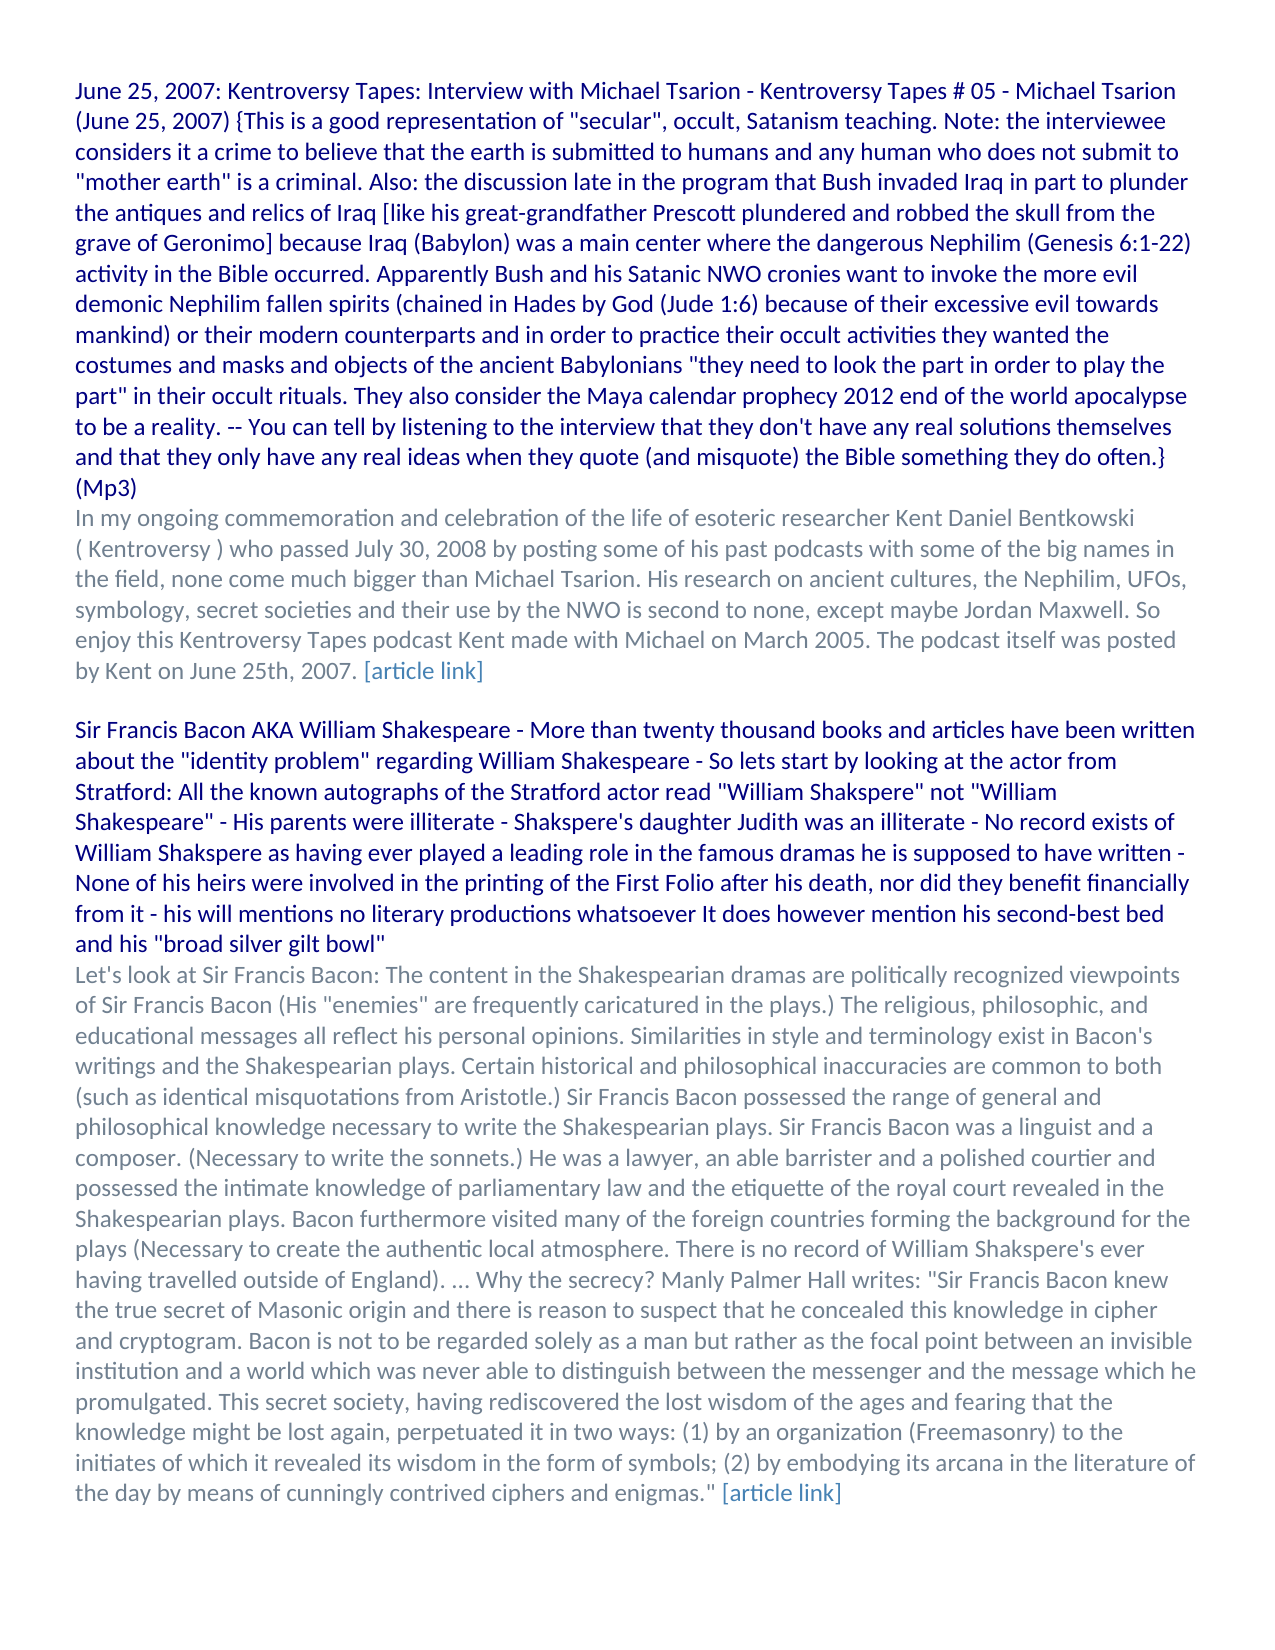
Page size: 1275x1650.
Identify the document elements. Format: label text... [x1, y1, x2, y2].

text June 25, 2007: Kentroversy Tapes: Interview with Michael Tsarion - Kentroversy Tapes # 05 - Michael Tsarion (June 25, 2007) {This is a good representation of "secular", occult, Satanism teaching. Note: the interviewee considers it a crime to believe that the earth is submitted to humans and any human who does not submit to "mother earth" is a criminal. Also: the discussion late in the program that Bush invaded Iraq in part to plunder the antiques and relics of Iraq [like his great-grandfather Prescott plundered and robbed the skull from the grave of Geronimo] because Iraq (Babylon) was a main center where the dangerous Nephilim (Genesis 6:1-22) activity in the Bible occurred. Apparently Bush and his Satanic NWO cronies want to invoke the more evil demonic Nephilim fallen spirits (chained in Hades by God (Jude 1:6) because of their excessive evil towards mankind) or their modern counterparts and in order to practice their occult activities they wanted the costumes and masks and objects of the ancient Babylonians "they need to look the part in order to play the part" in their occult rituals. They also consider the Maya calendar prophecy 2012 end of the world apocalypse to be a reality. -- You can tell by listening to the interview that they don't have any real solutions themselves and that they only have any real ideas when they quote (and misquote) the Bible something they do often.} (Mp3) In my ongoing commemoration and celebration of the life of esoteric researcher Kent Daniel Bentkowski ( Kentroversy ) who passed July 30, 2008 by posting some of his past podcasts with some of the big names in the field, none come much bigger than Michael Tsarion. His research on ancient cultures, the Nephilim, UFOs, symbology, secret societies and their use by the NWO is second to none, except maybe Jordan Maxwell. So enjoy this Kentroversy Tapes podcast Kent made with Michael on March 2005. The podcast itself was posted by Kent on June 25th, 2007. [article link] [75, 75, 1200, 685]
text Sir Francis Bacon AKA William Shakespeare - More than twenty thousand books and articles have been written about the "identity problem" regarding William Shakespeare - So lets start by looking at the actor from Stratford: All the known autographs of the Stratford actor read "William Shakspere" not "William Shakespeare" - His parents were illiterate - Shakspere's daughter Judith was an illiterate - No record exists of William Shakspere as having ever played a leading role in the famous dramas he is supposed to have written - None of his heirs were involved in the printing of the First Folio after his death, nor did they benefit financially from it - his will mentions no literary productions whatsoever It does however mention his second-best bed and his "broad silver gilt bowl" Let's look at Sir Francis Bacon: The content in the Shakespearian dramas are politically recognized viewpoints of Sir Francis Bacon (His "enemies" are frequently caricatured in the plays.) The religious, philosophic, and educational messages all reflect his personal opinions. Similarities in style and terminology exist in Bacon's writings and the Shakespearian plays. Certain historical and philosophical inaccuracies are common to both (such as identical misquotations from Aristotle.) Sir Francis Bacon possessed the range of general and philosophical knowledge necessary to write the Shakespearian plays. Sir Francis Bacon was a linguist and a composer. (Necessary to write the sonnets.) He was a lawyer, an able barrister and a polished courtier and possessed the intimate knowledge of parliamentary law and the etiquette of the royal court revealed in the Shakespearian plays. Bacon furthermore visited many of the foreign countries forming the background for the plays (Necessary to create the authentic local atmosphere. There is no record of William Shakspere's ever having travelled outside of England). ... Why the secrecy? Manly Palmer Hall writes: "Sir Francis Bacon knew the true secret of Masonic origin and there is reason to suspect that he concealed this knowledge in cipher and cryptogram. Bacon is not to be regarded solely as a man but rather as the focal point between an invisible institution and a world which was never able to distinguish between the messenger and the message which he promulgated. This secret society, having rediscovered the lost wisdom of the ages and fearing that the knowledge might be lost again, perpetuated it in two ways: (1) by an organization (Freemasonry) to the initiates of which it revealed its wisdom in the form of symbols; (2) by embodying its arcana in the literature of the day by means of cunningly contrived ciphers and enigmas." [article link] [75, 714, 1200, 1508]
